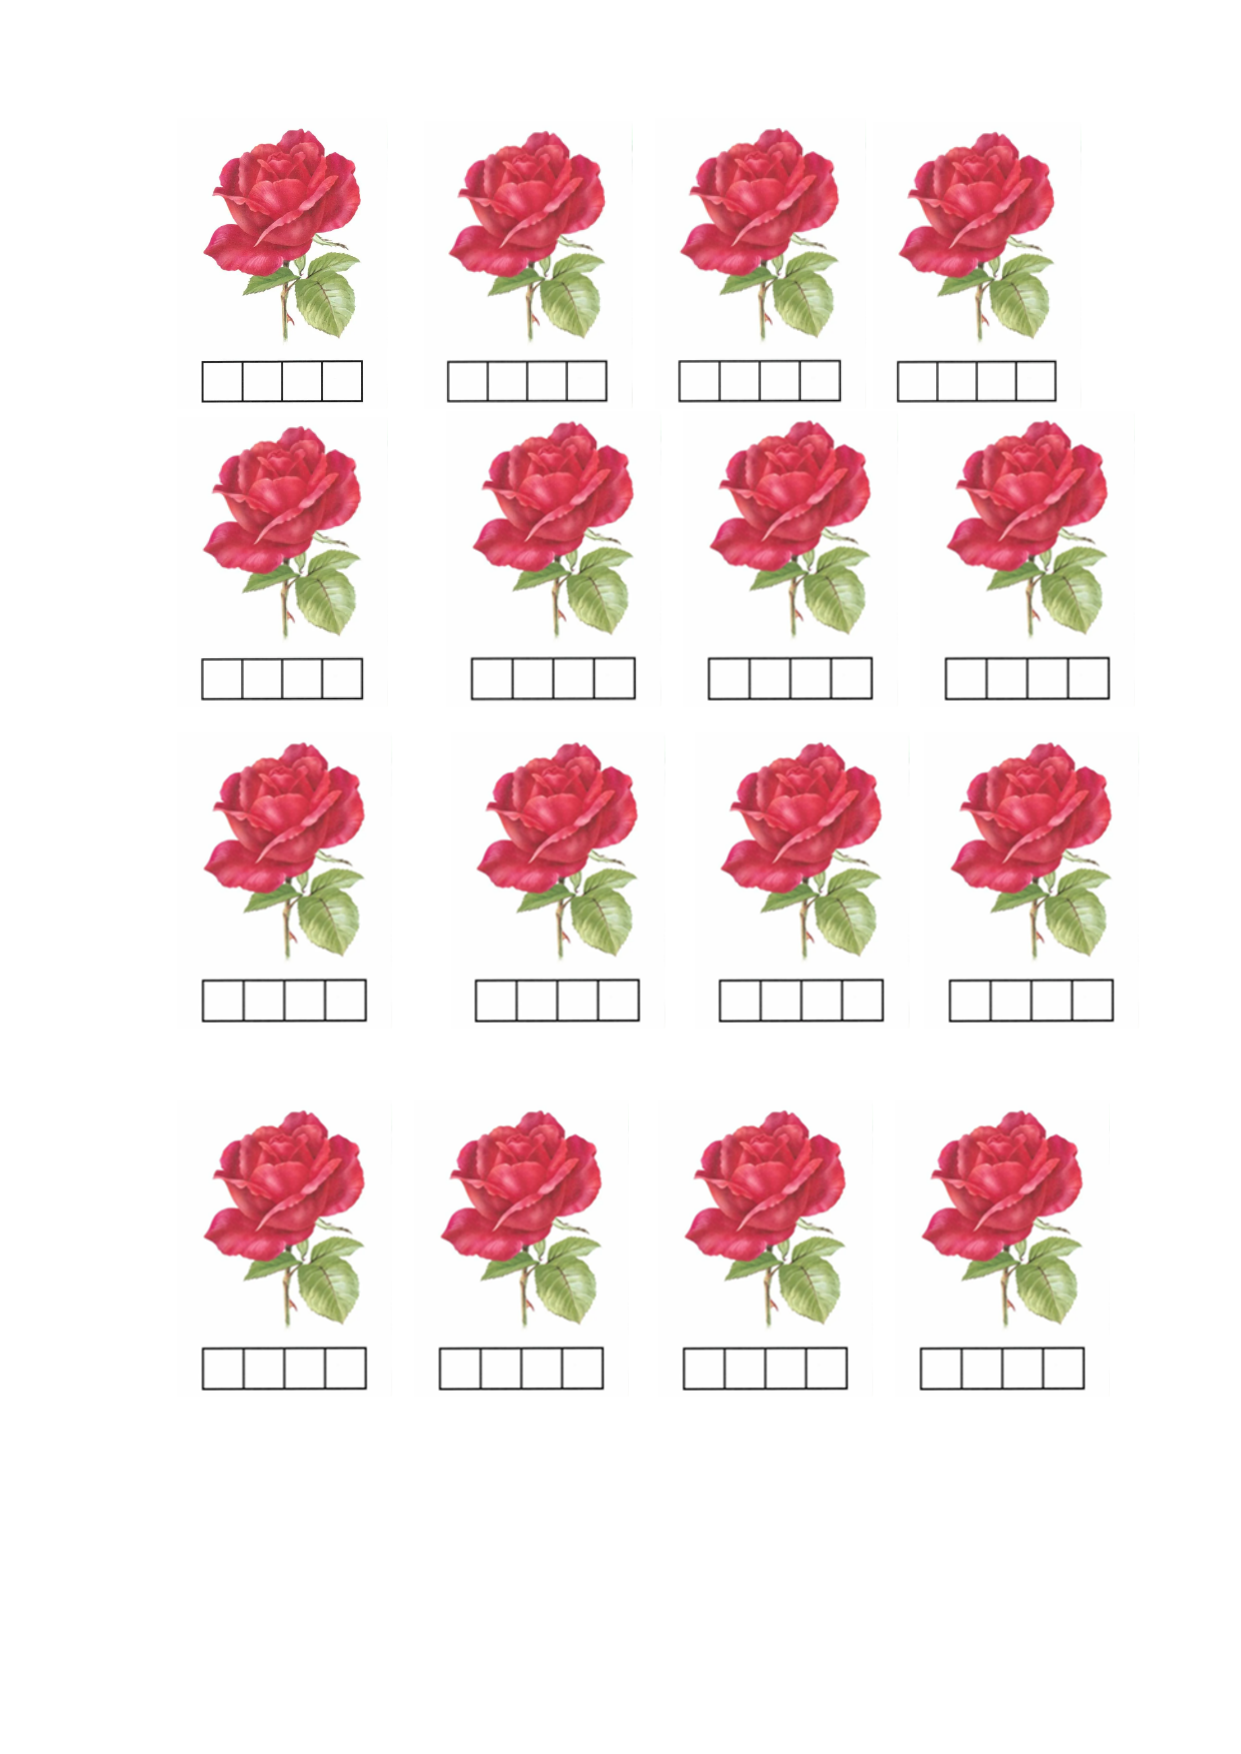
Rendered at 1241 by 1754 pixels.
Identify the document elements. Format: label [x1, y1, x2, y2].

picture [920, 411, 1135, 707]
picture [924, 732, 1140, 1029]
picture [423, 121, 633, 409]
picture [694, 732, 910, 1029]
picture [414, 1100, 629, 1397]
picture [446, 411, 662, 707]
picture [654, 118, 867, 409]
picture [177, 417, 388, 707]
picture [177, 1100, 393, 1397]
picture [895, 1100, 1110, 1397]
picture [177, 732, 393, 1029]
picture [683, 411, 899, 707]
picture [177, 118, 388, 409]
picture [658, 1100, 874, 1397]
picture [873, 122, 1082, 409]
picture [450, 732, 666, 1029]
